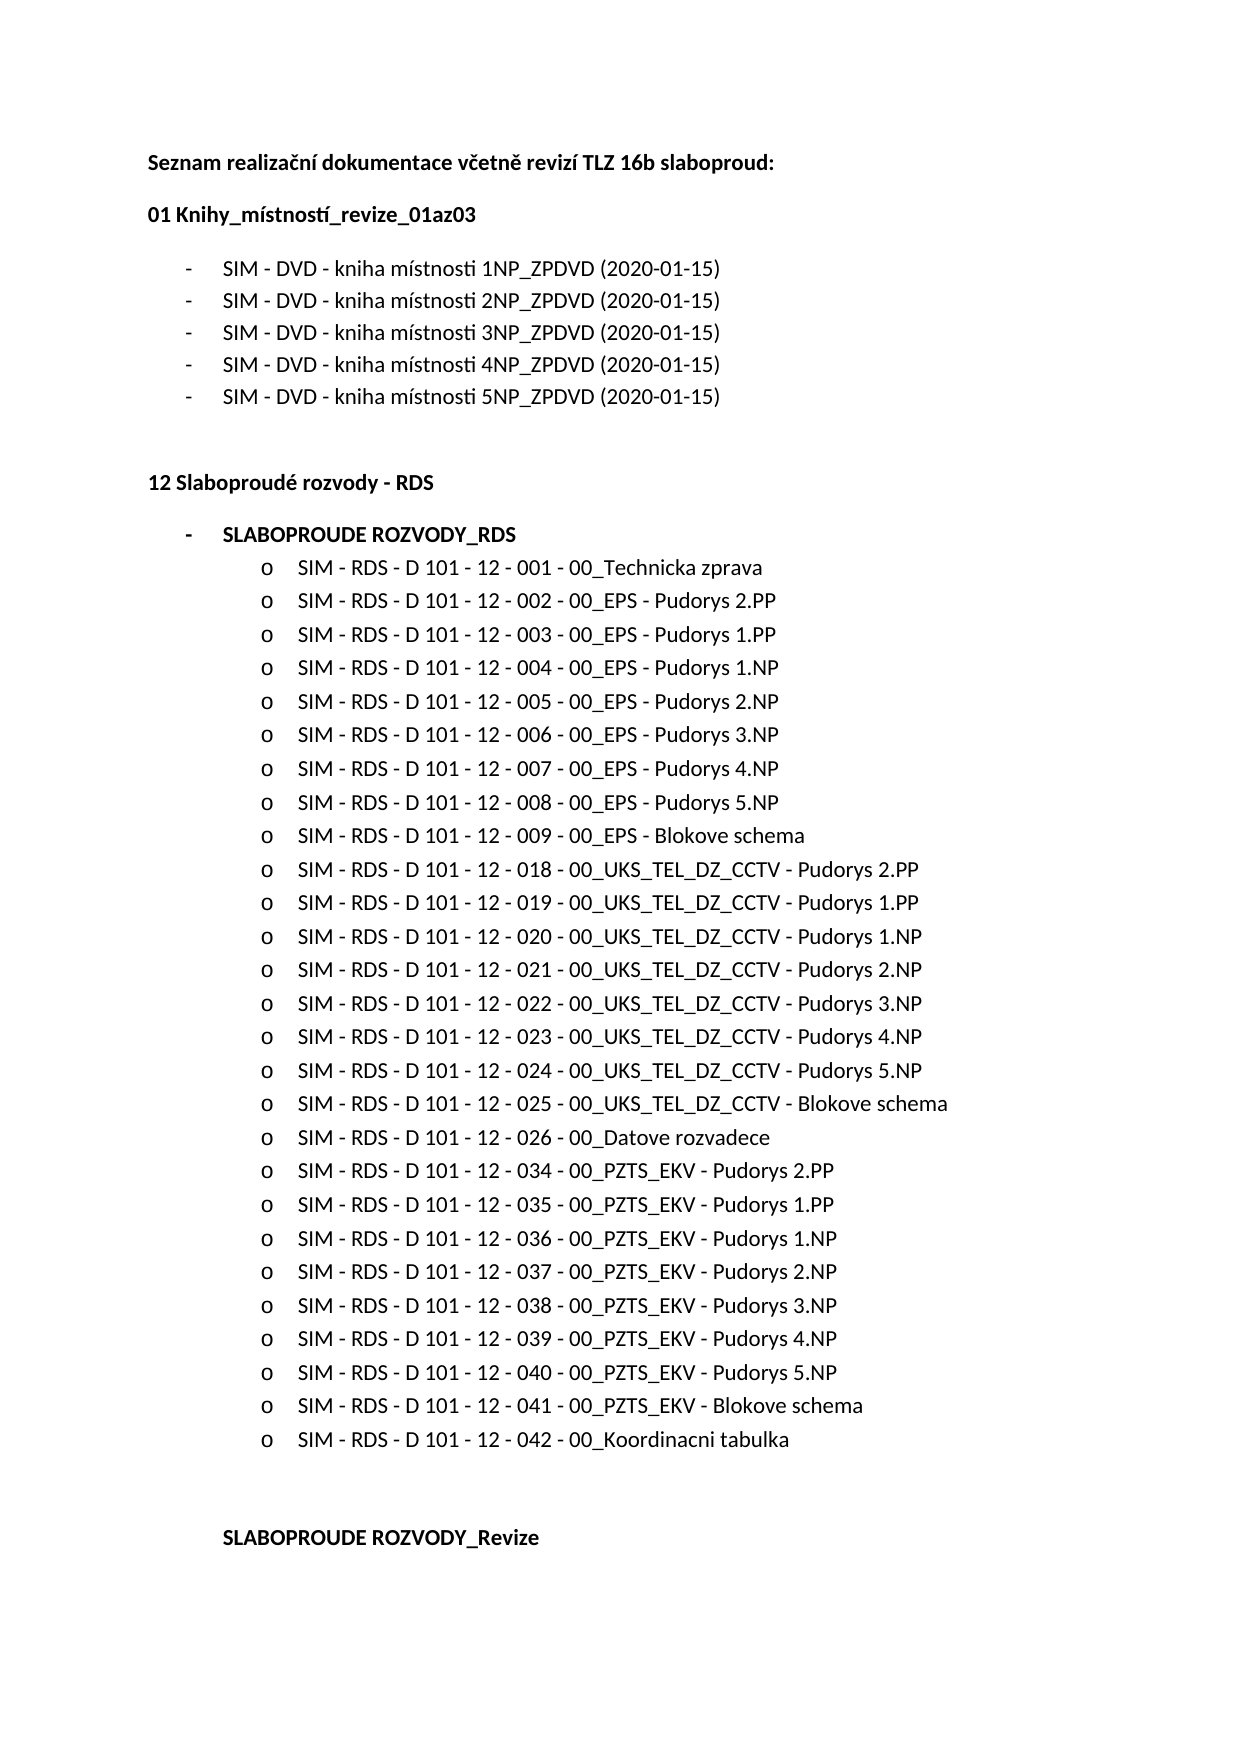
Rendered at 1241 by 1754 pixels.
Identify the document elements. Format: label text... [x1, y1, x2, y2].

text 01 Knihy_místností_revize_01az03 [148, 201, 1093, 229]
list SIM - RDS - D 101 - 12 - 036 - 00_PZTS_EKV - Pudorys 1.NP [260, 1224, 1093, 1253]
list SIM - RDS - D 101 - 12 - 022 - 00_UKS_TEL_DZ_CCTV - Pudorys 3.NP [260, 989, 1093, 1018]
list SIM - RDS - D 101 - 12 - 038 - 00_PZTS_EKV - Pudorys 3.NP [260, 1291, 1093, 1320]
list SIM - RDS - D 101 - 12 - 009 - 00_EPS - Blokove schema [260, 821, 1093, 850]
list SIM - RDS - D 101 - 12 - 001 - 00_Technicka zprava [260, 553, 1093, 582]
list SIM - DVD - kniha místnosti 3NP_ZPDVD (2020-01-15) [185, 318, 1093, 346]
list SIM - DVD - kniha místnosti 2NP_ZPDVD (2020-01-15) [185, 286, 1093, 314]
list SLABOPROUDE ROZVODY_Revize [223, 1523, 1093, 1551]
list SIM - RDS - D 101 - 12 - 023 - 00_UKS_TEL_DZ_CCTV - Pudorys 4.NP [260, 1022, 1093, 1052]
list SIM - RDS - D 101 - 12 - 004 - 00_EPS - Pudorys 1.NP [260, 653, 1093, 683]
list SIM - RDS - D 101 - 12 - 021 - 00_UKS_TEL_DZ_CCTV - Pudorys 2.NP [260, 955, 1093, 984]
list SIM - DVD - kniha místnosti 1NP_ZPDVD (2020-01-15) [185, 254, 1093, 282]
list SIM - DVD - kniha místnosti 5NP_ZPDVD (2020-01-15) [185, 382, 1093, 410]
list SIM - RDS - D 101 - 12 - 006 - 00_EPS - Pudorys 3.NP [260, 721, 1093, 750]
list SIM - RDS - D 101 - 12 - 003 - 00_EPS - Pudorys 1.PP [260, 620, 1093, 649]
list SIM - RDS - D 101 - 12 - 035 - 00_PZTS_EKV - Pudorys 1.PP [260, 1190, 1093, 1219]
text 12 Slaboproudé rozvody - RDS [148, 468, 1093, 496]
list SIM - RDS - D 101 - 12 - 002 - 00_EPS - Pudorys 2.PP [260, 586, 1093, 616]
list SIM - RDS - D 101 - 12 - 040 - 00_PZTS_EKV - Pudorys 5.NP [260, 1358, 1093, 1387]
list SIM - RDS - D 101 - 12 - 018 - 00_UKS_TEL_DZ_CCTV - Pudorys 2.PP [260, 855, 1093, 884]
list SIM - RDS - D 101 - 12 - 008 - 00_EPS - Pudorys 5.NP [260, 788, 1093, 817]
list SIM - RDS - D 101 - 12 - 042 - 00_Koordinacni tabulka [260, 1425, 1093, 1454]
list SIM - RDS - D 101 - 12 - 037 - 00_PZTS_EKV - Pudorys 2.NP [260, 1257, 1093, 1286]
list SIM - RDS - D 101 - 12 - 034 - 00_PZTS_EKV - Pudorys 2.PP [260, 1157, 1093, 1186]
list SIM - RDS - D 101 - 12 - 020 - 00_UKS_TEL_DZ_CCTV - Pudorys 1.NP [260, 922, 1093, 951]
list SIM - RDS - D 101 - 12 - 025 - 00_UKS_TEL_DZ_CCTV - Blokove schema [260, 1089, 1093, 1119]
list SIM - RDS - D 101 - 12 - 007 - 00_EPS - Pudorys 4.NP [260, 754, 1093, 783]
list SIM - RDS - D 101 - 12 - 039 - 00_PZTS_EKV - Pudorys 4.NP [260, 1324, 1093, 1353]
list SIM - DVD - kniha místnosti 4NP_ZPDVD (2020-01-15) [185, 350, 1093, 378]
list SIM - RDS - D 101 - 12 - 026 - 00_Datove rozvadece [260, 1123, 1093, 1152]
list SLABOPROUDE ROZVODY_RDS [185, 521, 1093, 549]
list SIM - RDS - D 101 - 12 - 005 - 00_EPS - Pudorys 2.NP [260, 687, 1093, 716]
list SIM - RDS - D 101 - 12 - 019 - 00_UKS_TEL_DZ_CCTV - Pudorys 1.PP [260, 888, 1093, 917]
list SIM - RDS - D 101 - 12 - 041 - 00_PZTS_EKV - Blokove schema [260, 1391, 1093, 1421]
list SIM - RDS - D 101 - 12 - 024 - 00_UKS_TEL_DZ_CCTV - Pudorys 5.NP [260, 1056, 1093, 1085]
text Seznam realizační dokumentace včetně revizí TLZ 16b slaboproud: [148, 148, 1093, 176]
